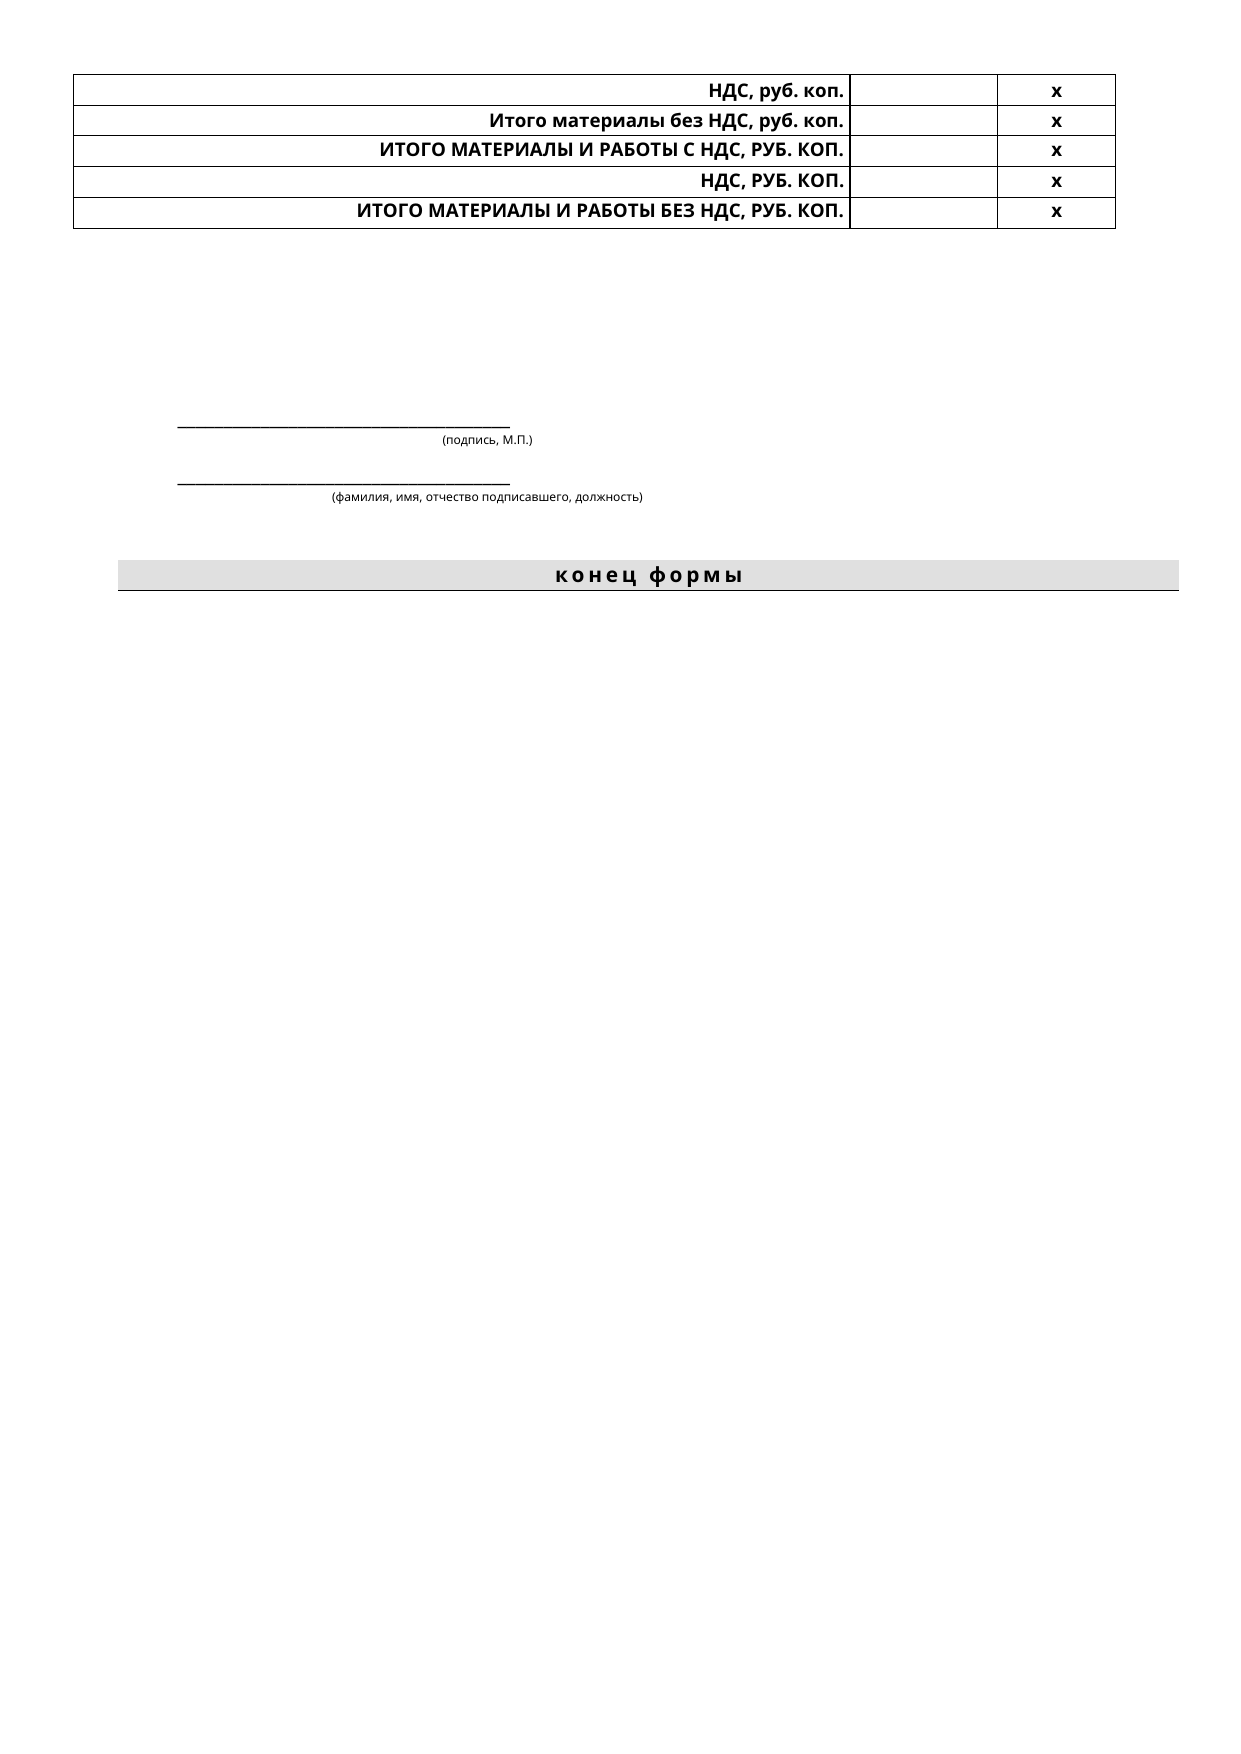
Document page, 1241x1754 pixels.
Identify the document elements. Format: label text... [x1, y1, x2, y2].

table_cell НДС, руб. коп. [74, 167, 849, 197]
table_cell х [998, 198, 1115, 227]
table_cell [851, 75, 997, 104]
table_cell х [998, 167, 1115, 197]
table_cell [851, 198, 997, 227]
table_cell Итого материалы и работы без НДС, руб. коп. [74, 198, 849, 227]
table_cell Итого материалы без НДС, руб. коп. [74, 106, 849, 135]
table_cell Итого материалы и работы с НДС, руб. коп. [74, 136, 849, 166]
text ____________________________________ [118, 460, 1181, 489]
text (фамилия, имя, отчество подписавшего, должность) [118, 489, 797, 517]
table_cell х [998, 106, 1115, 135]
text ____________________________________ [118, 403, 1181, 432]
text конец формы [118, 560, 1179, 590]
table_cell х [998, 75, 1115, 104]
table_cell [851, 106, 997, 135]
table_cell [851, 136, 997, 166]
table_cell [851, 167, 997, 197]
text (подпись, М.П.) [118, 432, 797, 460]
table_cell х [998, 136, 1115, 166]
table_cell НДС, руб. коп. [74, 75, 849, 104]
